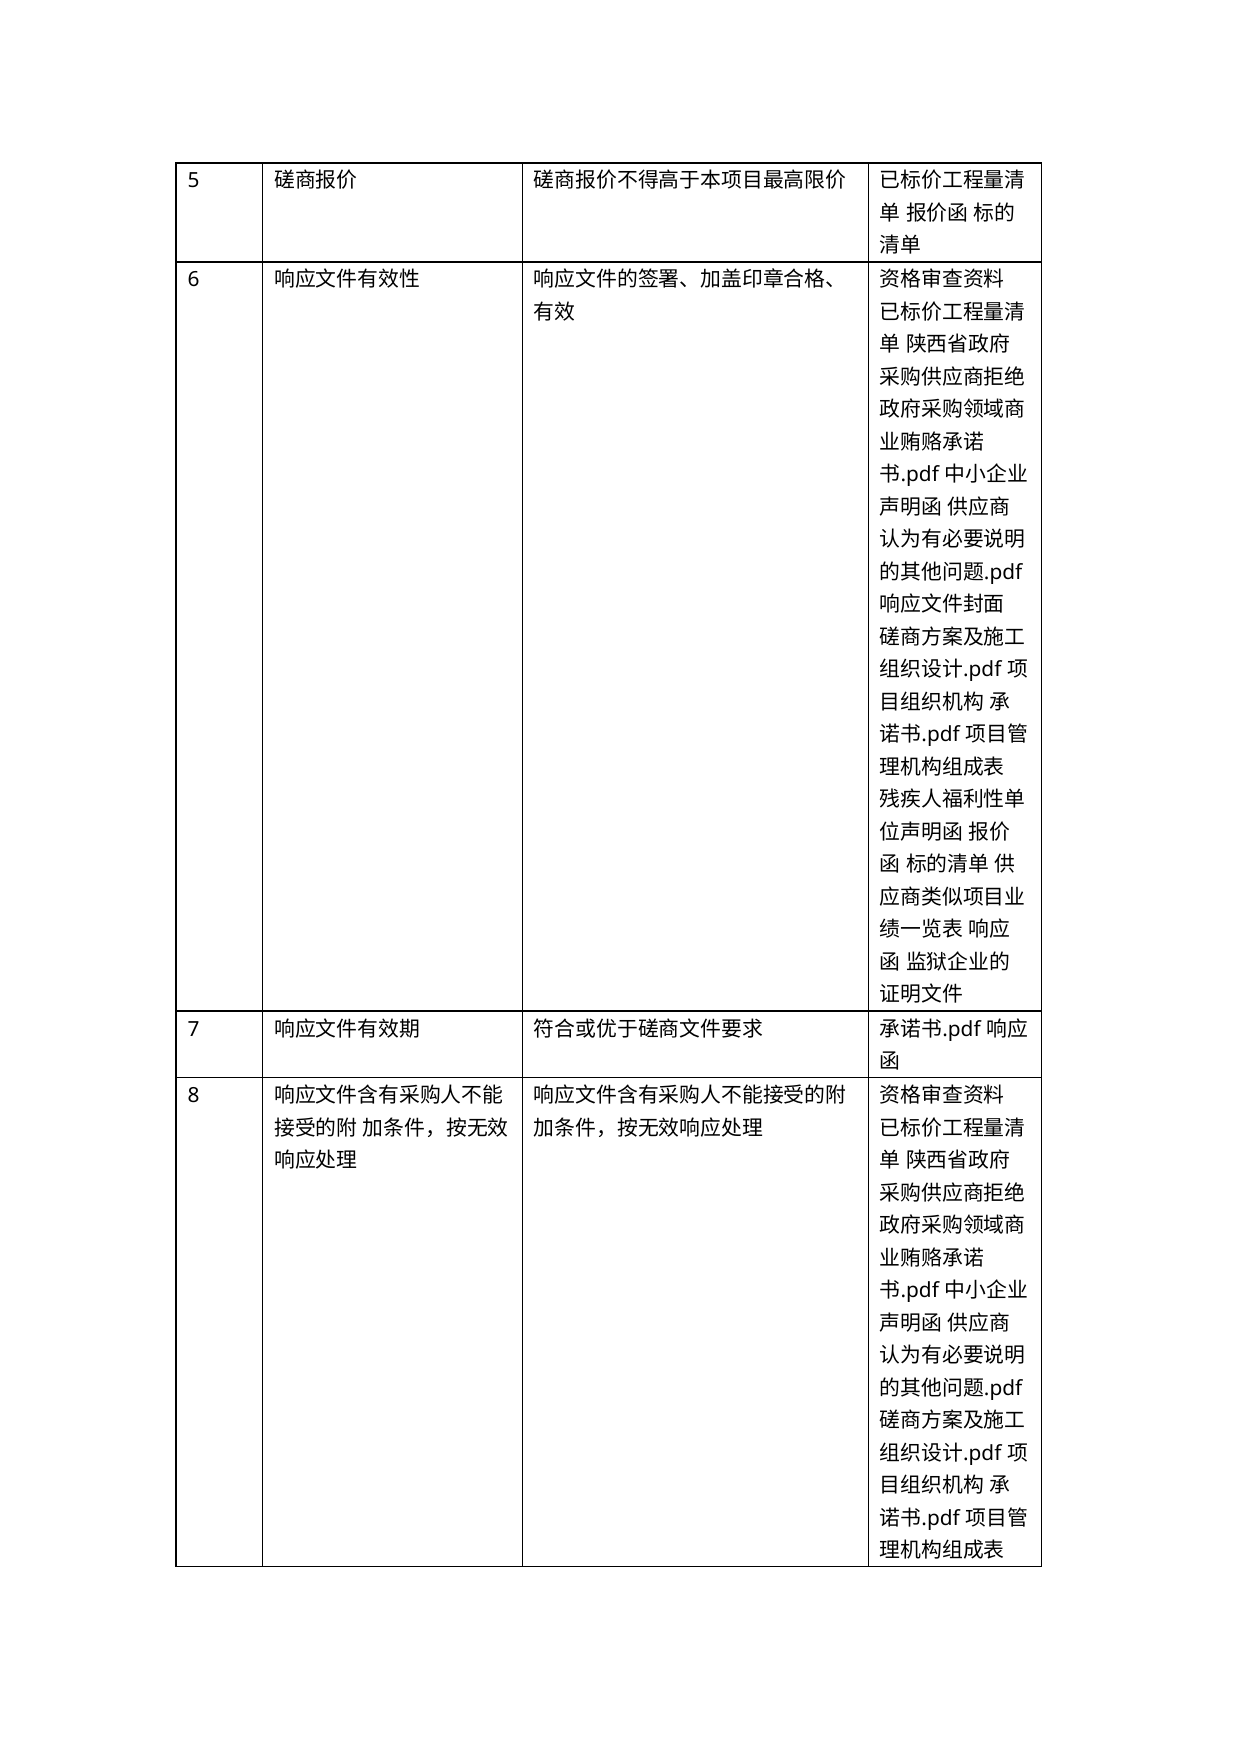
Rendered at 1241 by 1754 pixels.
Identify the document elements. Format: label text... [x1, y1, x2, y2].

table_cell 响应文件有效性 [263, 263, 522, 1010]
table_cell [523, 1078, 868, 1566]
table_cell 6 [177, 263, 262, 1010]
table_cell 7 [177, 1012, 262, 1077]
table_cell 响应文件有效期 [263, 1012, 522, 1077]
table_cell 磋商报价 [263, 164, 522, 261]
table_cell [869, 263, 1041, 1010]
table_cell 响应文件的签署、加盖印章合格、有效 [523, 263, 868, 1010]
table_cell 已标价工程量清单 报价函 标的清单 [869, 164, 1041, 261]
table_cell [263, 1078, 522, 1566]
table_cell 符合或优于磋商文件要求 [523, 1012, 868, 1077]
table_cell 5 [177, 164, 262, 261]
table_cell 8 [177, 1078, 262, 1566]
table_cell 磋商报价不得高于本项目最高限价 [523, 164, 868, 261]
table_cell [869, 1078, 1041, 1566]
table_cell 承诺书.pdf 响应函 [869, 1012, 1041, 1077]
